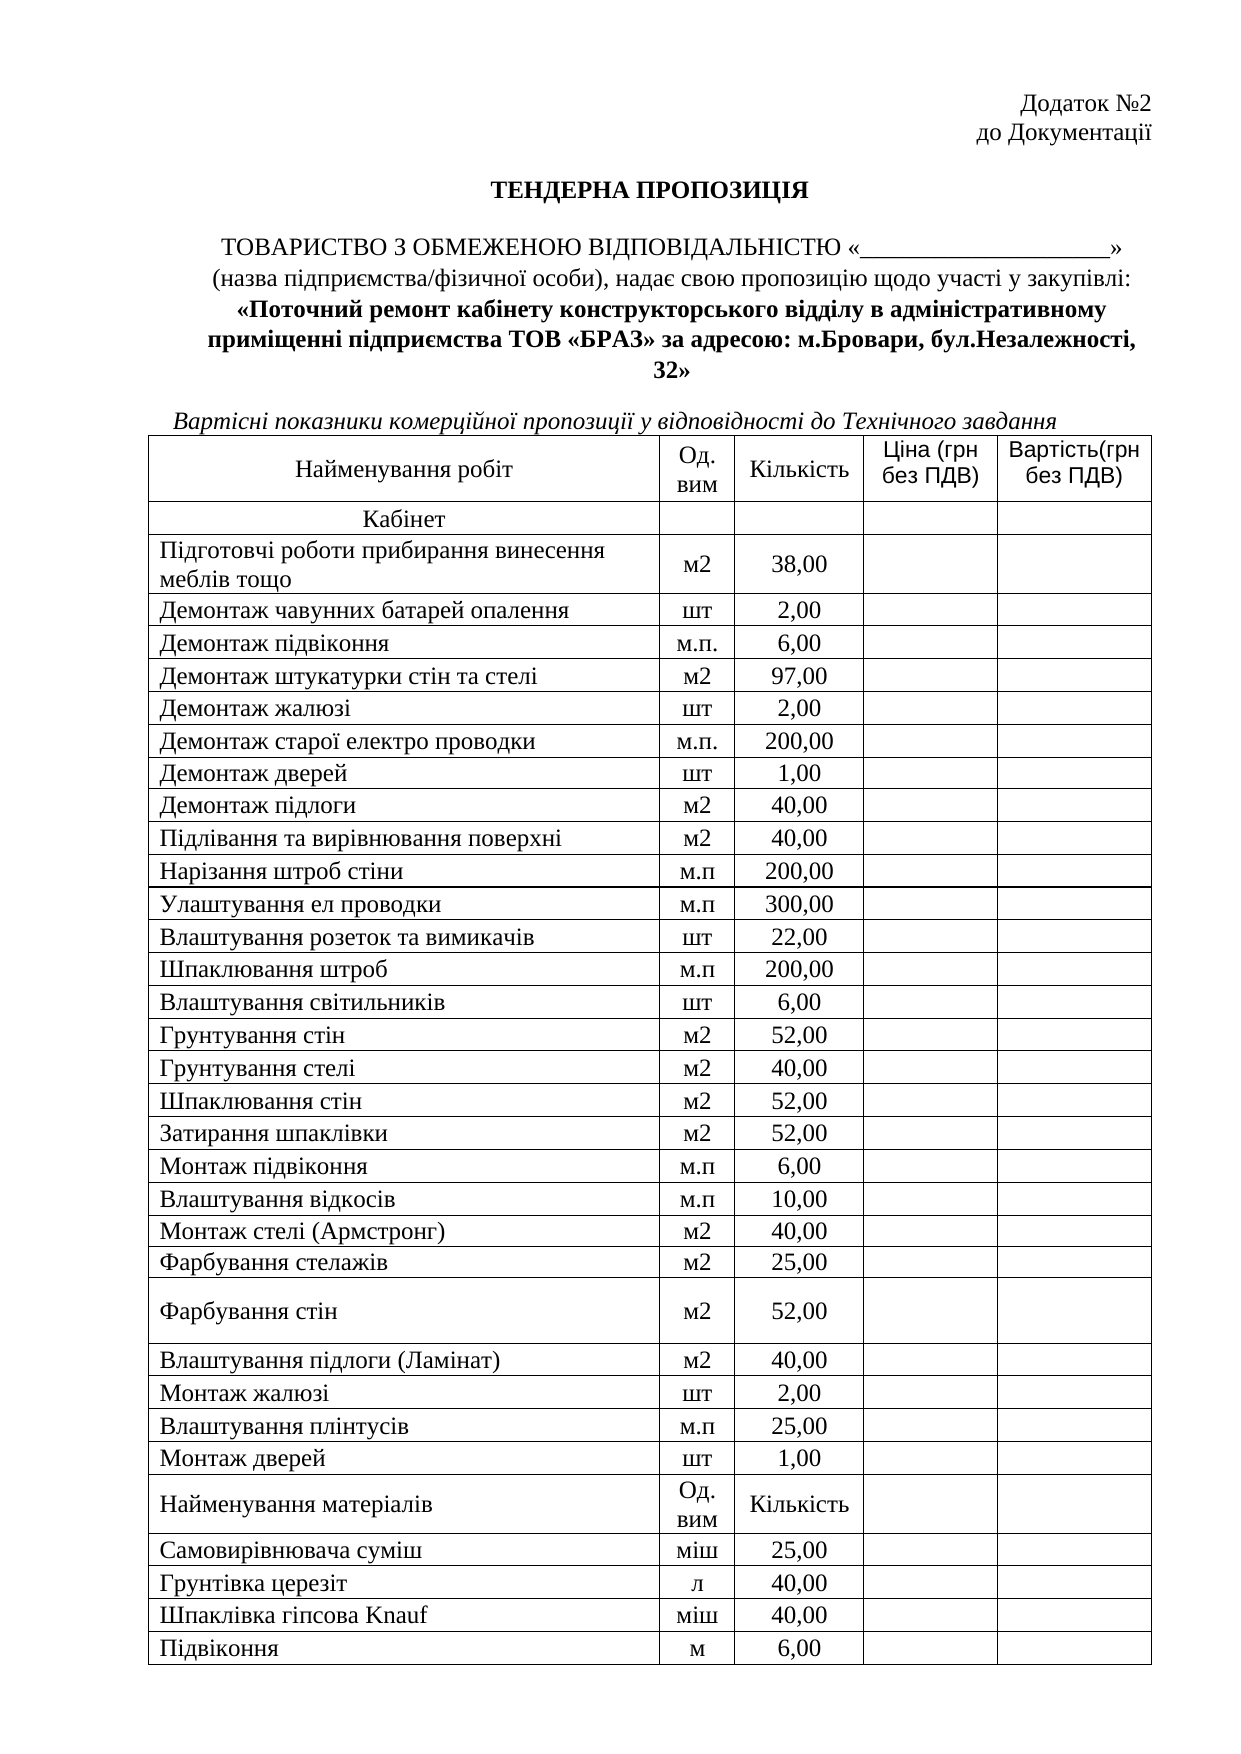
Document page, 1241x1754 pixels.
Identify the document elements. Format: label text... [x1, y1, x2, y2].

table_cell [864, 692, 997, 724]
table_cell 300,00 [735, 888, 863, 919]
table_cell [998, 535, 1151, 593]
table_cell [998, 1019, 1151, 1050]
table_cell Підвіконня [149, 1632, 659, 1664]
table_cell 22,00 [735, 920, 863, 952]
table_cell м2 [660, 1247, 734, 1277]
table_cell [998, 920, 1151, 952]
table_cell [998, 888, 1151, 919]
table_cell Затирання шпаклівки [149, 1117, 659, 1149]
table_cell 25,00 [735, 1409, 863, 1441]
table_cell м [660, 1632, 734, 1664]
table_cell [864, 1409, 997, 1441]
table_cell [998, 822, 1151, 853]
table_cell Нарізання штроб стіни [149, 855, 659, 886]
table_cell [998, 1344, 1151, 1375]
table_cell 40,00 [735, 1216, 863, 1246]
table_cell м.п [660, 855, 734, 886]
table_cell [864, 953, 997, 985]
table_cell 6,00 [735, 986, 863, 1018]
table_cell 25,00 [735, 1534, 863, 1565]
table_cell Демонтаж підлоги [149, 789, 659, 821]
table_cell м2 [660, 789, 734, 821]
table_cell [998, 659, 1151, 691]
table_cell Самовирівнювача суміш [149, 1534, 659, 1565]
table_cell [864, 986, 997, 1018]
table_cell 40,00 [735, 1051, 863, 1083]
table_cell Демонтаж чавунних батарей опалення [149, 594, 659, 625]
table_header Од. вим [660, 436, 734, 501]
table_cell Влаштування розеток та вимикачів [149, 920, 659, 952]
table_cell Шпаклювання стін [149, 1084, 659, 1116]
table_cell Демонтаж штукатурки стін та стелі [149, 659, 659, 691]
table_cell [998, 1442, 1151, 1474]
table_cell шт [660, 1376, 734, 1408]
table_cell [998, 594, 1151, 625]
table_cell [998, 1632, 1151, 1664]
table_cell 200,00 [735, 725, 863, 757]
table_cell 6,00 [735, 1150, 863, 1182]
text ТОВАРИСТВО З ОБМЕЖЕНОЮ ВІДПОВІДАЛЬНІСТЮ «____________________» (назва підприємства/фізичної особи), надає свою пропозицію щодо участі у закупівлі: «Поточний ремонт кабінету конструкторського відділу в адміністративному приміщенні підприємства ТОВ «БРАЗ» за адресою: м.Бровари, бул.Незалежності, 32» [192, 232, 1152, 384]
table_cell [864, 1183, 997, 1214]
table_cell 40,00 [735, 789, 863, 821]
table_cell Влаштування підлоги (Ламінат) [149, 1344, 659, 1375]
table_cell 1,00 [735, 758, 863, 788]
table_cell [864, 855, 997, 886]
table_cell шт [660, 920, 734, 952]
table_cell Влаштування світильників [149, 986, 659, 1018]
table_cell [864, 1566, 997, 1598]
table_cell Фарбування стін [149, 1278, 659, 1343]
table_cell Кількість [735, 1475, 863, 1532]
table_cell 6,00 [735, 626, 863, 658]
table_cell [864, 659, 997, 691]
table_cell [998, 758, 1151, 788]
table_cell 52,00 [735, 1019, 863, 1050]
table_cell Шпаклювання штроб [149, 953, 659, 985]
table_header Найменування робіт [149, 436, 659, 501]
table_cell Демонтаж жалюзі [149, 692, 659, 724]
table_cell Влаштування плінтусів [149, 1409, 659, 1441]
table_cell [864, 1084, 997, 1116]
table_cell [735, 502, 863, 534]
table_cell Фарбування стелажів [149, 1247, 659, 1277]
table_cell м2 [660, 535, 734, 593]
table_cell [864, 1247, 997, 1277]
table_cell Монтаж жалюзі [149, 1376, 659, 1408]
table_cell шт [660, 1442, 734, 1474]
table_cell Демонтаж дверей [149, 758, 659, 788]
table_cell [998, 986, 1151, 1018]
table_cell [998, 1376, 1151, 1408]
table_cell [864, 1344, 997, 1375]
table_cell м.п. [660, 626, 734, 658]
table_cell 52,00 [735, 1278, 863, 1343]
table_cell [998, 1247, 1151, 1277]
table_header Вартість(грн без ПДВ) [998, 436, 1151, 501]
text до Документації [148, 117, 1152, 146]
table_header Ціна (грн без ПДВ) [864, 436, 997, 501]
table_cell [864, 1019, 997, 1050]
table_cell Монтаж стелі (Армстронг) [149, 1216, 659, 1246]
table_cell [998, 1183, 1151, 1214]
table_cell [998, 1150, 1151, 1182]
table_cell [864, 1150, 997, 1182]
table_cell [864, 758, 997, 788]
table_cell [998, 626, 1151, 658]
table_cell 40,00 [735, 822, 863, 853]
table_cell м2 [660, 659, 734, 691]
table_cell [864, 822, 997, 853]
table_cell Улаштування ел проводки [149, 888, 659, 919]
table_cell [864, 1117, 997, 1149]
table_cell Грунтівка церезіт [149, 1566, 659, 1598]
table_cell Демонтаж підвіконня [149, 626, 659, 658]
table_cell [998, 1051, 1151, 1083]
table_cell [864, 1216, 997, 1246]
table_cell л [660, 1566, 734, 1598]
table_cell Грунтування стін [149, 1019, 659, 1050]
table_cell [864, 626, 997, 658]
table_cell [998, 1566, 1151, 1598]
table_header Кількість [735, 436, 863, 501]
table_cell 200,00 [735, 953, 863, 985]
table_cell м.п [660, 953, 734, 985]
table_cell 1,00 [735, 1442, 863, 1474]
table_cell м.п [660, 1183, 734, 1214]
table_cell міш [660, 1534, 734, 1565]
table_cell Демонтаж старої електро проводки [149, 725, 659, 757]
table_cell Монтаж дверей [149, 1442, 659, 1474]
text ТЕНДЕРНА ПРОПОЗИЦІЯ [148, 175, 1152, 203]
table_cell [998, 1534, 1151, 1565]
table_cell Од. вим [660, 1475, 734, 1532]
table_cell Влаштування відкосів [149, 1183, 659, 1214]
table_cell 40,00 [735, 1599, 863, 1631]
table_cell шт [660, 758, 734, 788]
table_cell [864, 1278, 997, 1343]
table_cell 2,00 [735, 692, 863, 724]
table_cell [864, 888, 997, 919]
table_cell шт [660, 594, 734, 625]
table_cell м2 [660, 1344, 734, 1375]
table_cell [998, 502, 1151, 534]
table_cell Підлівання та вирівнювання поверхні [149, 822, 659, 853]
table_cell Найменування матеріалів [149, 1475, 659, 1532]
table_cell [660, 502, 734, 534]
table_cell м2 [660, 1216, 734, 1246]
table_cell [864, 725, 997, 757]
text Вартісні показники комерційної пропозиції у відповідності до Технічного завдання [148, 406, 1152, 435]
table_cell [998, 953, 1151, 985]
table_cell 25,00 [735, 1247, 863, 1277]
table_cell [864, 1632, 997, 1664]
table_cell [998, 692, 1151, 724]
table_cell Кабінет [149, 502, 659, 534]
table_cell [998, 1216, 1151, 1246]
table_cell м2 [660, 1084, 734, 1116]
table_cell Монтаж підвіконня [149, 1150, 659, 1182]
table_cell 40,00 [735, 1344, 863, 1375]
table_cell м.п [660, 888, 734, 919]
table_cell [998, 725, 1151, 757]
table_cell [864, 594, 997, 625]
table_cell шт [660, 986, 734, 1018]
table_cell [864, 920, 997, 952]
table_cell [864, 789, 997, 821]
table_cell шт [660, 692, 734, 724]
table_cell м2 [660, 1019, 734, 1050]
table_cell Підготовчі роботи прибирання винесення меблів тощо [149, 535, 659, 593]
table_cell [864, 1442, 997, 1474]
table_cell м2 [660, 1051, 734, 1083]
table_cell м2 [660, 1278, 734, 1343]
table_cell [998, 1084, 1151, 1116]
table_cell 97,00 [735, 659, 863, 691]
table_cell м.п [660, 1409, 734, 1441]
table_cell [864, 535, 997, 593]
table_cell [998, 855, 1151, 886]
table_cell [998, 1599, 1151, 1631]
table_cell м.п [660, 1150, 734, 1182]
table_cell 52,00 [735, 1117, 863, 1149]
table_cell [998, 1409, 1151, 1441]
table_cell 200,00 [735, 855, 863, 886]
table_cell [864, 1376, 997, 1408]
table_cell 52,00 [735, 1084, 863, 1116]
table_cell Грунтування стелі [149, 1051, 659, 1083]
table_cell м2 [660, 1117, 734, 1149]
table_cell [864, 1599, 997, 1631]
table_cell 2,00 [735, 1376, 863, 1408]
table_cell 10,00 [735, 1183, 863, 1214]
table_cell Шпаклівка гіпсова Knauf [149, 1599, 659, 1631]
table_cell [998, 789, 1151, 821]
table_cell [998, 1278, 1151, 1343]
table_cell [864, 1475, 997, 1532]
table_cell 2,00 [735, 594, 863, 625]
table_cell міш [660, 1599, 734, 1631]
table_cell 38,00 [735, 535, 863, 593]
table_cell [998, 1475, 1151, 1532]
table_cell м.п. [660, 725, 734, 757]
table_cell [864, 1534, 997, 1565]
table_cell 40,00 [735, 1566, 863, 1598]
table_cell [864, 502, 997, 534]
table_cell [998, 1117, 1151, 1149]
text Додаток №2 [148, 88, 1152, 117]
table_cell м2 [660, 822, 734, 853]
table_cell [864, 1051, 997, 1083]
table_cell 6,00 [735, 1632, 863, 1664]
